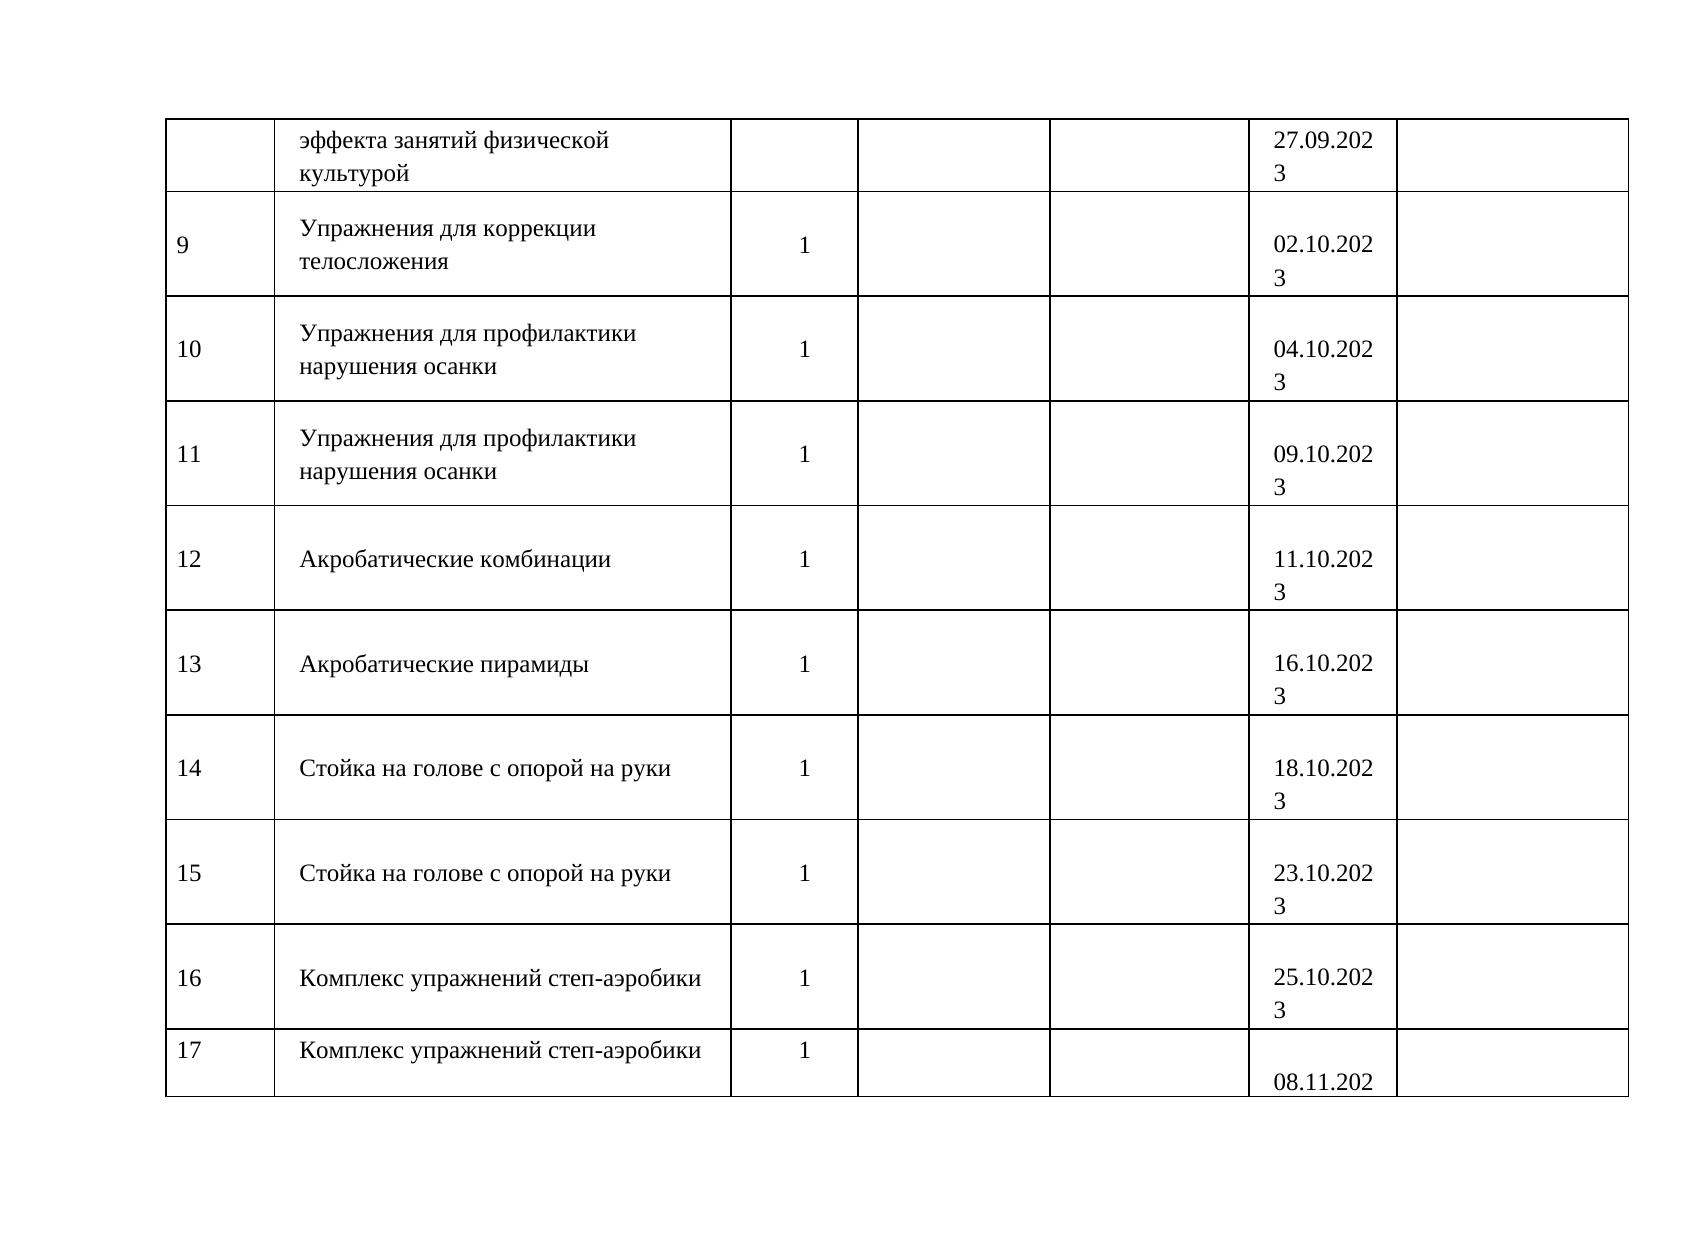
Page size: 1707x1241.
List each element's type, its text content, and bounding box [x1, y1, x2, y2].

table_cell [1398, 506, 1628, 609]
table_cell Упражнения для профилактики нарушения осанки [275, 402, 730, 504]
table_cell [1398, 716, 1628, 819]
table_cell Стойка на голове с опорой на руки [275, 820, 730, 923]
table_cell [859, 611, 1049, 714]
table_cell 1 [732, 506, 857, 609]
table_cell 8 [167, 120, 274, 191]
table_cell 02.10.2023 [1250, 192, 1396, 295]
table_cell [859, 716, 1049, 819]
table_cell 12 [167, 506, 274, 609]
table_cell 1 [732, 716, 857, 819]
table_cell 23.10.2023 [1250, 820, 1396, 923]
table_cell Акробатические пирамиды [275, 611, 730, 714]
table_cell 1 [732, 820, 857, 923]
table_cell [859, 192, 1049, 295]
table_cell [859, 820, 1049, 923]
table_cell [1051, 120, 1248, 191]
table_cell [1051, 820, 1248, 923]
table_cell 04.10.2023 [1250, 297, 1396, 400]
table_cell 15 [167, 820, 274, 923]
table_cell 14 [167, 716, 274, 819]
table_cell [1398, 611, 1628, 714]
table_cell 1 [732, 611, 857, 714]
table_cell 1 [732, 192, 857, 295]
table_cell Упражнения для коррекции телосложения [275, 192, 730, 295]
table_cell [1398, 192, 1628, 295]
table_cell 17 [167, 1030, 274, 1096]
table_cell [859, 120, 1049, 191]
table_cell 09.10.2023 [1250, 402, 1396, 504]
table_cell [275, 120, 730, 191]
table_cell [1398, 120, 1628, 191]
table_cell 27.09.2023 [1250, 120, 1396, 191]
table_cell [859, 506, 1049, 609]
table_cell 18.10.2023 [1250, 716, 1396, 819]
table_cell [1398, 820, 1628, 923]
table_cell 1 [732, 925, 857, 1028]
table_cell [859, 1030, 1049, 1096]
table_cell Упражнения для профилактики нарушения осанки [275, 297, 730, 400]
table_cell [1051, 506, 1248, 609]
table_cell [275, 1030, 730, 1096]
table_cell [1398, 402, 1628, 504]
table_cell Комплекс упражнений степ-аэробики [275, 925, 730, 1028]
table_cell [1398, 925, 1628, 1028]
table_cell 1 [732, 297, 857, 400]
table_cell Акробатические комбинации [275, 506, 730, 609]
table_cell 25.10.2023 [1250, 925, 1396, 1028]
table_cell 13 [167, 611, 274, 714]
table_cell Стойка на голове с опорой на руки [275, 716, 730, 819]
table_cell [859, 925, 1049, 1028]
table_cell 9 [167, 192, 274, 295]
table_cell [1051, 1030, 1248, 1096]
table_cell [1051, 611, 1248, 714]
table_cell 08.11.2023 [1250, 1030, 1396, 1096]
table_cell 11.10.2023 [1250, 506, 1396, 609]
table_cell 10 [167, 297, 274, 400]
table_cell 16 [167, 925, 274, 1028]
table_cell [1051, 192, 1248, 295]
table_cell 11 [167, 402, 274, 504]
table_cell [1398, 1030, 1628, 1096]
table_cell 1 [732, 1030, 857, 1096]
table_cell [1051, 716, 1248, 819]
table_cell [1051, 925, 1248, 1028]
table_cell [859, 402, 1049, 504]
table_cell [1051, 297, 1248, 400]
table_cell [1051, 402, 1248, 504]
table_cell 16.10.2023 [1250, 611, 1396, 714]
table_cell 1 [732, 120, 857, 191]
table_cell 1 [732, 402, 857, 504]
table_cell [859, 297, 1049, 400]
table_cell [1398, 297, 1628, 400]
